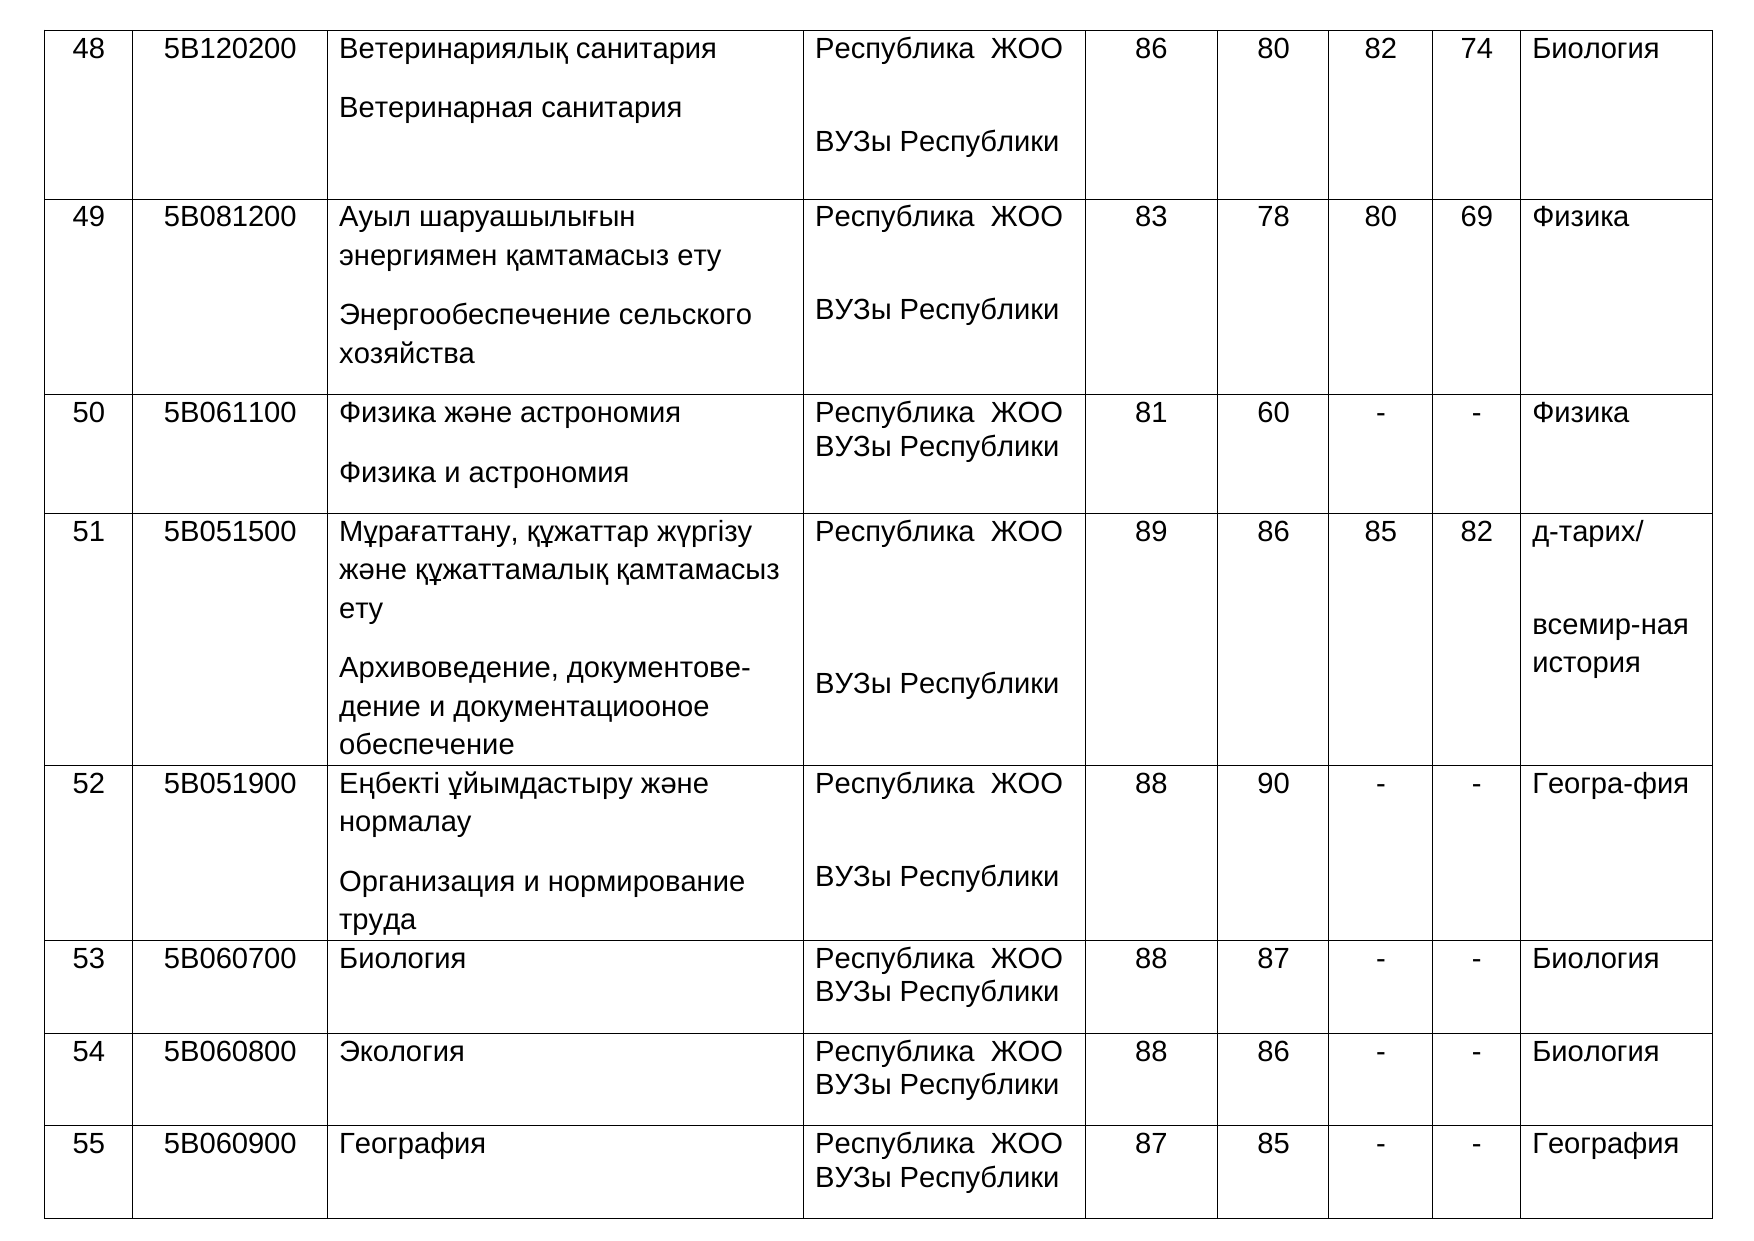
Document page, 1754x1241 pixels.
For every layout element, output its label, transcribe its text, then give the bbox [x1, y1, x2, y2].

table_cell Республика ЖОО ВУЗы Республики [804, 200, 1085, 394]
table_cell Биология [328, 941, 803, 1032]
table_cell 78 [1218, 200, 1328, 394]
table_cell Физика және астрономия Физика и астрономия [328, 395, 803, 513]
table_cell Еңбекті ұйымдастыру және нормалау Организация и нормирование труда [328, 766, 803, 940]
table_cell 89 [1086, 514, 1217, 765]
table_cell Биология [1521, 31, 1712, 198]
table_cell 5В060900 [133, 1126, 327, 1218]
table_cell 88 [1086, 766, 1217, 940]
table_cell 5В120200 [133, 31, 327, 198]
table_cell 80 [1218, 31, 1328, 198]
table_cell 55 [45, 1126, 132, 1218]
table_cell 5В061100 [133, 395, 327, 513]
table_cell д-тарих/ всемир-ная история [1521, 514, 1712, 765]
table_cell Республика ЖОО ВУЗы Республики [804, 514, 1085, 765]
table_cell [804, 31, 1085, 198]
table_cell - [1433, 1034, 1520, 1125]
table_cell 60 [1218, 395, 1328, 513]
table_cell 74 [1433, 31, 1520, 198]
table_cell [804, 1126, 1085, 1218]
table_cell 5В081200 [133, 200, 327, 394]
table_cell Физика [1521, 200, 1712, 394]
table_cell 88 [1086, 1034, 1217, 1125]
table_cell Мұрағаттану, құжаттар жүргізу және құжаттамалық қамтамасыз ету Архивоведение, документове-дение и документациооное обеспечение [328, 514, 803, 765]
table_cell Биология [1521, 1034, 1712, 1125]
table_cell 88 [1086, 941, 1217, 1032]
table_cell Ауыл шаруашылығын энергиямен қамтамасыз ету Энергообеспечение сельского хозяйства [328, 200, 803, 394]
table_cell 87 [1218, 941, 1328, 1032]
table_cell 5В060700 [133, 941, 327, 1032]
table_cell 53 [45, 941, 132, 1032]
table_cell - [1433, 766, 1520, 940]
table_cell 82 [1329, 31, 1432, 198]
table_cell 69 [1433, 200, 1520, 394]
table_cell - [1433, 941, 1520, 1032]
table_cell 54 [45, 1034, 132, 1125]
table_cell 5В060800 [133, 1034, 327, 1125]
table_cell 86 [1218, 1034, 1328, 1125]
table_cell 81 [1086, 395, 1217, 513]
table_cell География [328, 1126, 803, 1218]
table_cell Экология [328, 1034, 803, 1125]
table_cell - [1433, 1126, 1520, 1218]
table_cell 51 [45, 514, 132, 765]
table_cell 87 [1086, 1126, 1217, 1218]
table_cell 85 [1218, 1126, 1328, 1218]
table_cell - [1433, 395, 1520, 513]
table_cell 80 [1329, 200, 1432, 394]
table_cell Республика ЖОО ВУЗы Республики [804, 395, 1085, 513]
table_cell 5В051900 [133, 766, 327, 940]
table_cell 82 [1433, 514, 1520, 765]
table_cell 90 [1218, 766, 1328, 940]
table_cell 48 [45, 31, 132, 198]
table_cell 85 [1329, 514, 1432, 765]
table_cell 86 [1218, 514, 1328, 765]
table_cell Республика ЖОО ВУЗы Республики [804, 1034, 1085, 1125]
table_cell 86 [1086, 31, 1217, 198]
table_cell 50 [45, 395, 132, 513]
table_cell 49 [45, 200, 132, 394]
table_cell 5В051500 [133, 514, 327, 765]
table_cell Республика ЖОО ВУЗы Республики [804, 766, 1085, 940]
table_cell Геогра-фия [1521, 766, 1712, 940]
table_cell Биология [1521, 941, 1712, 1032]
table_cell - [1329, 766, 1432, 940]
table_cell - [1329, 941, 1432, 1032]
table_cell - [1329, 395, 1432, 513]
table_cell 83 [1086, 200, 1217, 394]
table_cell 52 [45, 766, 132, 940]
table_cell Республика ЖОО ВУЗы Республики [804, 941, 1085, 1032]
table_cell - [1329, 1126, 1432, 1218]
table_cell - [1329, 1034, 1432, 1125]
table_cell Физика [1521, 395, 1712, 513]
table_cell География [1521, 1126, 1712, 1218]
table_cell Ветеринариялық санитария Ветеринарная санитария [328, 31, 803, 198]
